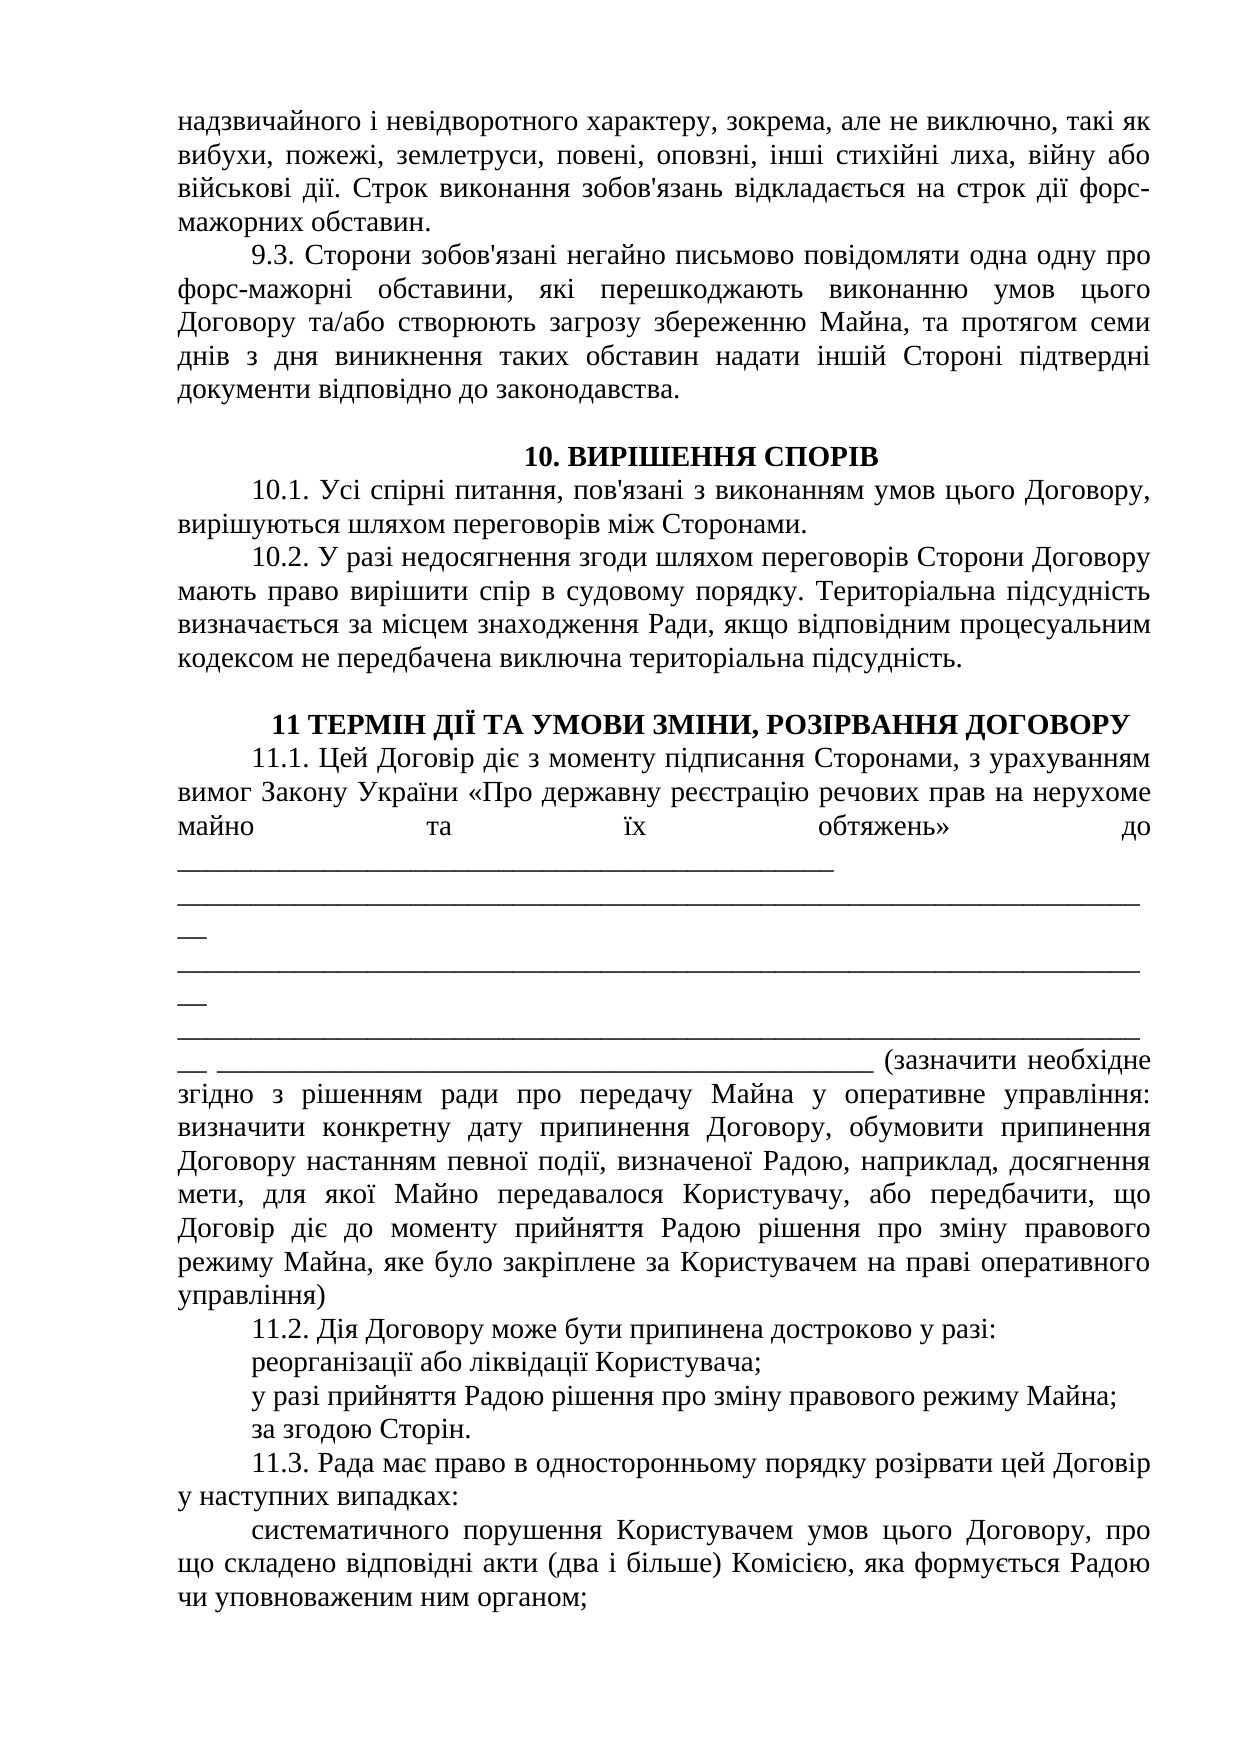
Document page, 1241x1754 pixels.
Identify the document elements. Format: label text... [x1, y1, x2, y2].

text 9.3. Сторони зобов'язані негайно письмово повідомляти одна одну про форс-мажорні обставини, які перешкоджають виконанню умов цього Договору та/або створюють загрозу збереженню Майна, та протягом семи днів з дня виникнення таких обставин надати іншій Стороні підтвердні документи відповідно до законодавства. [177, 237, 1152, 405]
text реорганізації або ліквідації Користувача; [177, 1344, 1152, 1378]
text 11.3. Рада має право в односторонньому порядку розірвати цей Договір у наступних випадках: [177, 1445, 1152, 1512]
text 11.2. Дія Договору може бути припинена достроково у разі: [177, 1311, 1152, 1344]
text 11.1. Цей Договір діє з моменту підписання Сторонами, з урахуванням вимог Закону України «Про державну реєстрацію речових прав на нерухоме майно та їх обтяжень» до _____________________________________________ ____________________________________________________________________ ____________________________________________________________________ ____________________________________________________________________ _____________________________________________ (зазначити необхідне згідно з рішенням ради про передачу Майна у оперативне управління: визначити конкретну дату припинення Договору, обумовити припинення Договору настанням певної події, визначеної Радою, наприклад, досягнення мети, для якої Майно передавалося Користувачу, або передбачити, що Договір діє до моменту прийняття Радою рішення про зміну правового режиму Майна, яке було закріплене за Користувачем на праві оперативного управління) [177, 741, 1152, 1311]
text 10. ВИРІШЕННЯ СПОРІВ [177, 439, 1152, 472]
text 10.1. Усі спірні питання, пов'язані з виконанням умов цього Договору, вирішуються шляхом переговорів між Сторонами. [177, 472, 1152, 539]
text у разі прийняття Радою рішення про зміну правового режиму Майна; [177, 1378, 1152, 1411]
text 11 ТЕРМІН ДІЇ ТА УМОВИ ЗМІНИ, РОЗІРВАННЯ ДОГОВОРУ [177, 707, 1152, 741]
text 10.2. У разі недосягнення згоди шляхом переговорів Сторони Договору мають право вирішити спір в судовому порядку. Територіальна підсудність визначається за місцем знаходження Ради, якщо відповідним процесуальним кодексом не передбачена виключна територіальна підсудність. [177, 539, 1152, 673]
text за згодою Сторін. [177, 1411, 1152, 1445]
text систематичного порушення Користувачем умов цього Договору, про що складено відповідні акти (два і більше) Комісією, яка формується Радою чи уповноваженим ним органом; [177, 1512, 1152, 1613]
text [177, 103, 1152, 237]
